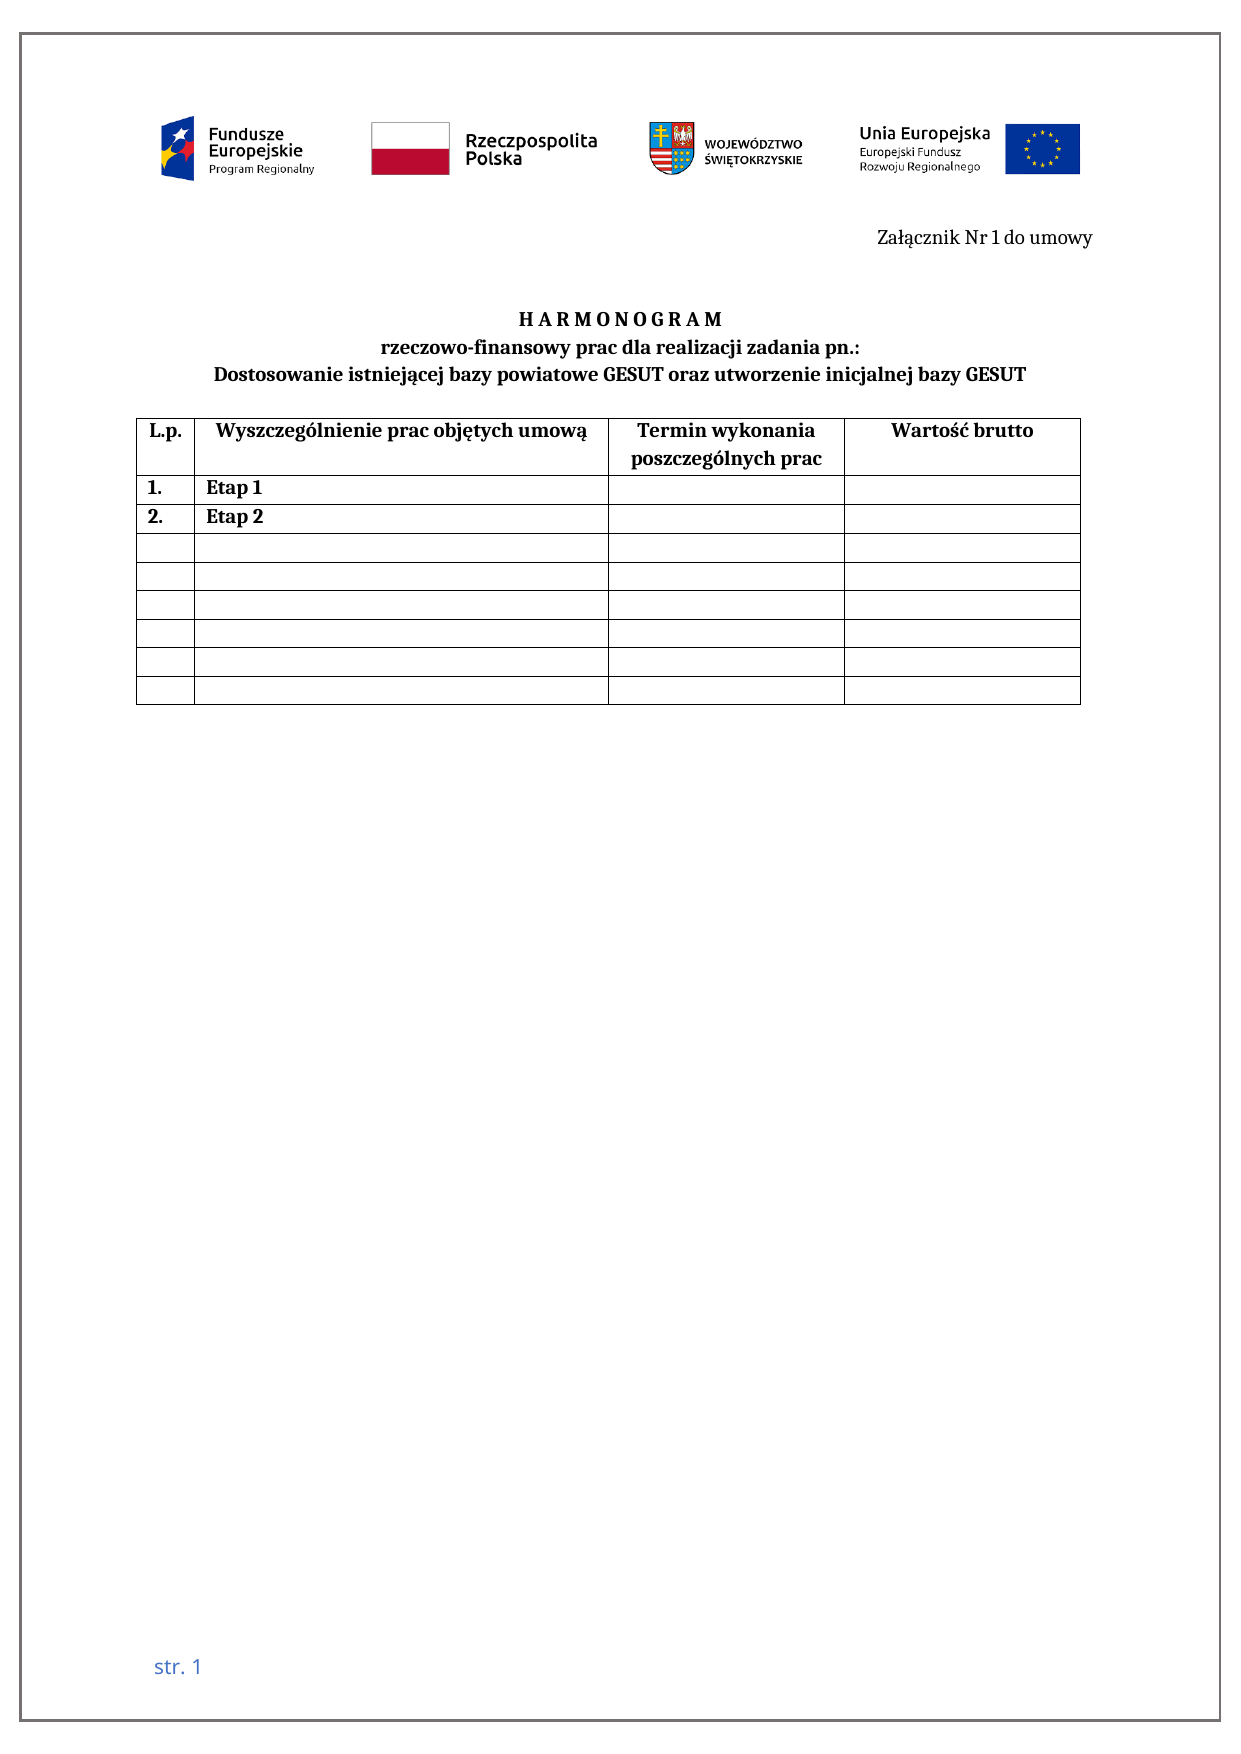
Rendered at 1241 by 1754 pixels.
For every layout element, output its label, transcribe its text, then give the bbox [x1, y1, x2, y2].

table_cell Etap 1 [195, 476, 608, 504]
table_cell [137, 534, 194, 562]
table_cell [137, 620, 194, 647]
table_cell [609, 620, 844, 647]
picture [147, 103, 1093, 194]
table_cell [845, 648, 1080, 676]
table_header Wyszczególnienie prac objętych umową [195, 419, 608, 474]
table_cell [195, 591, 608, 619]
table_cell [137, 648, 194, 676]
table_cell [137, 677, 194, 704]
list Dostosowanie istniejącej bazy powiatowe GESUT oraz utworzenie inicjalnej bazy GESUT [148, 363, 1093, 387]
table_cell [609, 591, 844, 619]
table_header L.p. [137, 419, 194, 474]
table_cell [195, 563, 608, 590]
table_header Wartość brutto [845, 419, 1080, 474]
table_cell [609, 677, 844, 704]
table_cell [609, 648, 844, 676]
table_cell [609, 505, 844, 533]
text Załącznik Nr 1 do umowy [148, 225, 1093, 249]
table_cell 1. [137, 476, 194, 504]
table_cell [137, 591, 194, 619]
table_cell [845, 476, 1080, 504]
text rzeczowo-finansowy prac dla realizacji zadania pn.: [148, 335, 1093, 359]
table_cell [609, 476, 844, 504]
table_cell [195, 648, 608, 676]
table_cell [845, 563, 1080, 590]
table_cell [845, 677, 1080, 704]
table_cell [195, 677, 608, 704]
table_cell 2. [137, 505, 194, 533]
table_cell [195, 620, 608, 647]
table_cell [609, 534, 844, 562]
table_cell [845, 620, 1080, 647]
table_cell [845, 591, 1080, 619]
table_cell [609, 563, 844, 590]
table_header Termin wykonania poszczególnych prac [609, 419, 844, 474]
text H A R M O N O G R A M [148, 308, 1093, 332]
table_cell [845, 534, 1080, 562]
table_cell Etap 2 [195, 505, 608, 533]
table_cell [137, 563, 194, 590]
table_cell [845, 505, 1080, 533]
table_cell [195, 534, 608, 562]
